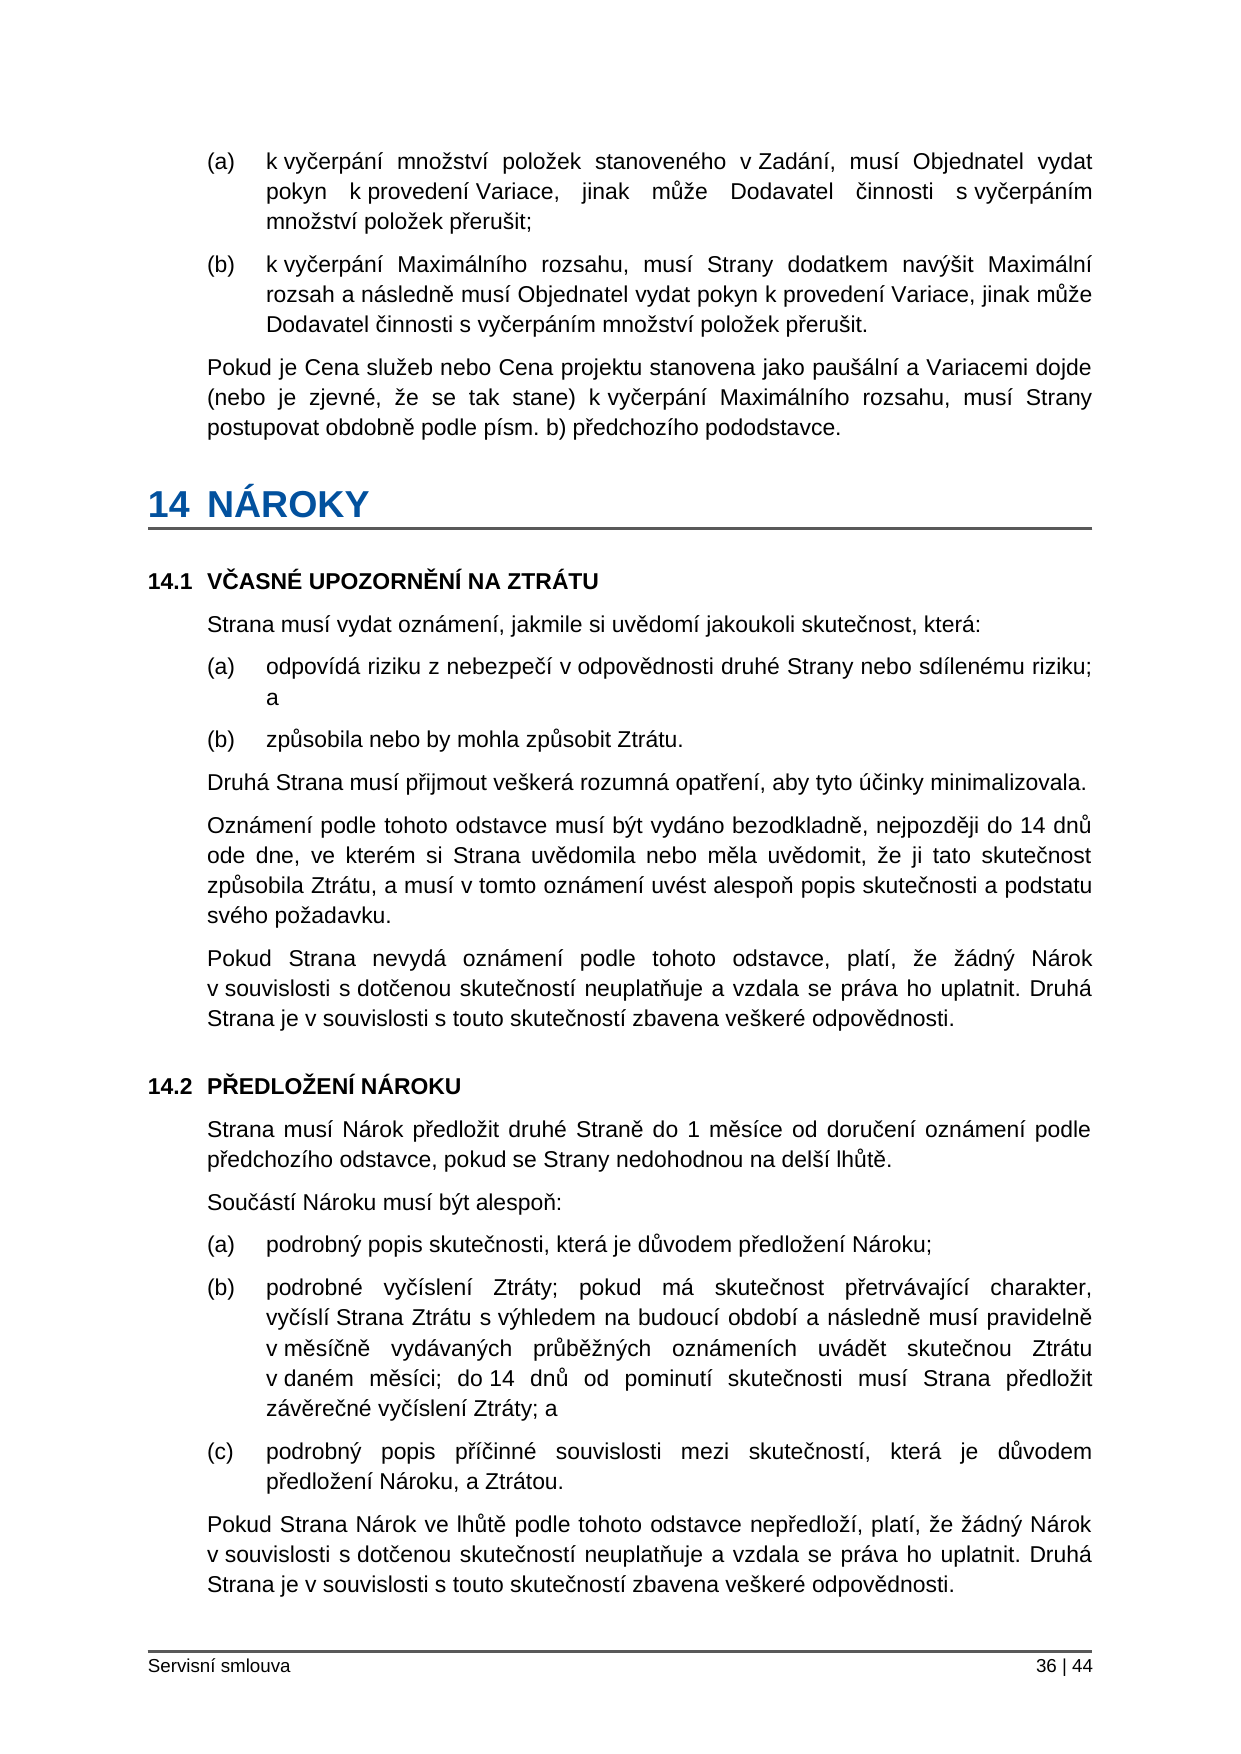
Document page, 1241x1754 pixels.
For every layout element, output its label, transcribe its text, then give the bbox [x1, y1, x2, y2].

text k vyčerpání Maximálního rozsahu, musí Strany dodatkem navýšit Maximální rozsah a následně musí Objednatel vydat pokyn k provedení Variace, jinak může Dodavatel činnosti s vyčerpáním množství položek přerušit. [207, 251, 1092, 338]
text Pokud Strana Nárok ve lhůtě podle tohoto odstavce nepředloží, platí, že žádný Nárok v souvislosti s dotčenou skutečností neuplatňuje a vzdala se práva ho uplatnit. Druhá Strana je v souvislosti s touto skutečností zbavena veškeré odpovědnosti. [207, 1511, 1092, 1597]
text Včasné upozornění na ztrátu [148, 568, 1092, 594]
text Pokud je Cena služeb nebo Cena projektu stanovena jako paušální a Variacemi dojde (nebo je zjevné, že se tak stane) k vyčerpání Maximálního rozsahu, musí Strany postupovat obdobně podle písm. b) předchozího pododstavce. [207, 354, 1092, 441]
text Oznámení podle tohoto odstavce musí být vydáno bezodkladně, nejpozději do 14 dnů ode dne, ve kterém si Strana uvědomila nebo měla uvědomit, že ji tato skutečnost způsobila Ztrátu, a musí v tomto oznámení uvést alespoň popis skutečnosti a podstatu svého požadavku. [207, 812, 1092, 929]
text podrobný popis příčinné souvislosti mezi skutečností, která je důvodem předložení Nároku, a Ztrátou. [207, 1438, 1092, 1494]
text podrobné vyčíslení Ztráty; pokud má skutečnost přetrvávající charakter, vyčíslí Strana Ztrátu s výhledem na budoucí období a následně musí pravidelně v měsíčně vydávaných průběžných oznámeních uvádět skutečnou Ztrátu v daném měsíci; do 14 dnů od pominutí skutečnosti musí Strana předložit závěrečné vyčíslení Ztráty; a [207, 1274, 1092, 1421]
text Nároky [148, 482, 1092, 527]
text Strana musí Nárok předložit druhé Straně do 1 měsíce od doručení oznámení podle předchozího odstavce, pokud se Strany nedohodnou na delší lhůtě. [207, 1116, 1092, 1172]
text Strana musí vydat oznámení, jakmile si uvědomí jakoukoli skutečnost, která: [207, 611, 1092, 637]
text způsobila nebo by mohla způsobit Ztrátu. [207, 726, 1092, 753]
text k vyčerpání množství položek stanoveného v Zadání, musí Objednatel vydat pokyn k provedení Variace, jinak může Dodavatel činnosti s vyčerpáním množství položek přerušit; [207, 148, 1092, 234]
text odpovídá riziku z nebezpečí v odpovědnosti druhé Strany nebo sdílenému riziku; a [207, 653, 1092, 710]
text Druhá Strana musí přijmout veškerá rozumná opatření, aby tyto účinky minimalizovala. [207, 769, 1092, 795]
text Pokud Strana nevydá oznámení podle tohoto odstavce, platí, že žádný Nárok v souvislosti s dotčenou skutečností neuplatňuje a vzdala se práva ho uplatnit. Druhá Strana je v souvislosti s touto skutečností zbavena veškeré odpovědnosti. [207, 945, 1092, 1032]
text podrobný popis skutečnosti, která je důvodem předložení Nároku; [207, 1231, 1092, 1258]
text Předložení nároku [148, 1073, 1092, 1099]
text Součástí Nároku musí být alespoň: [207, 1189, 1092, 1215]
